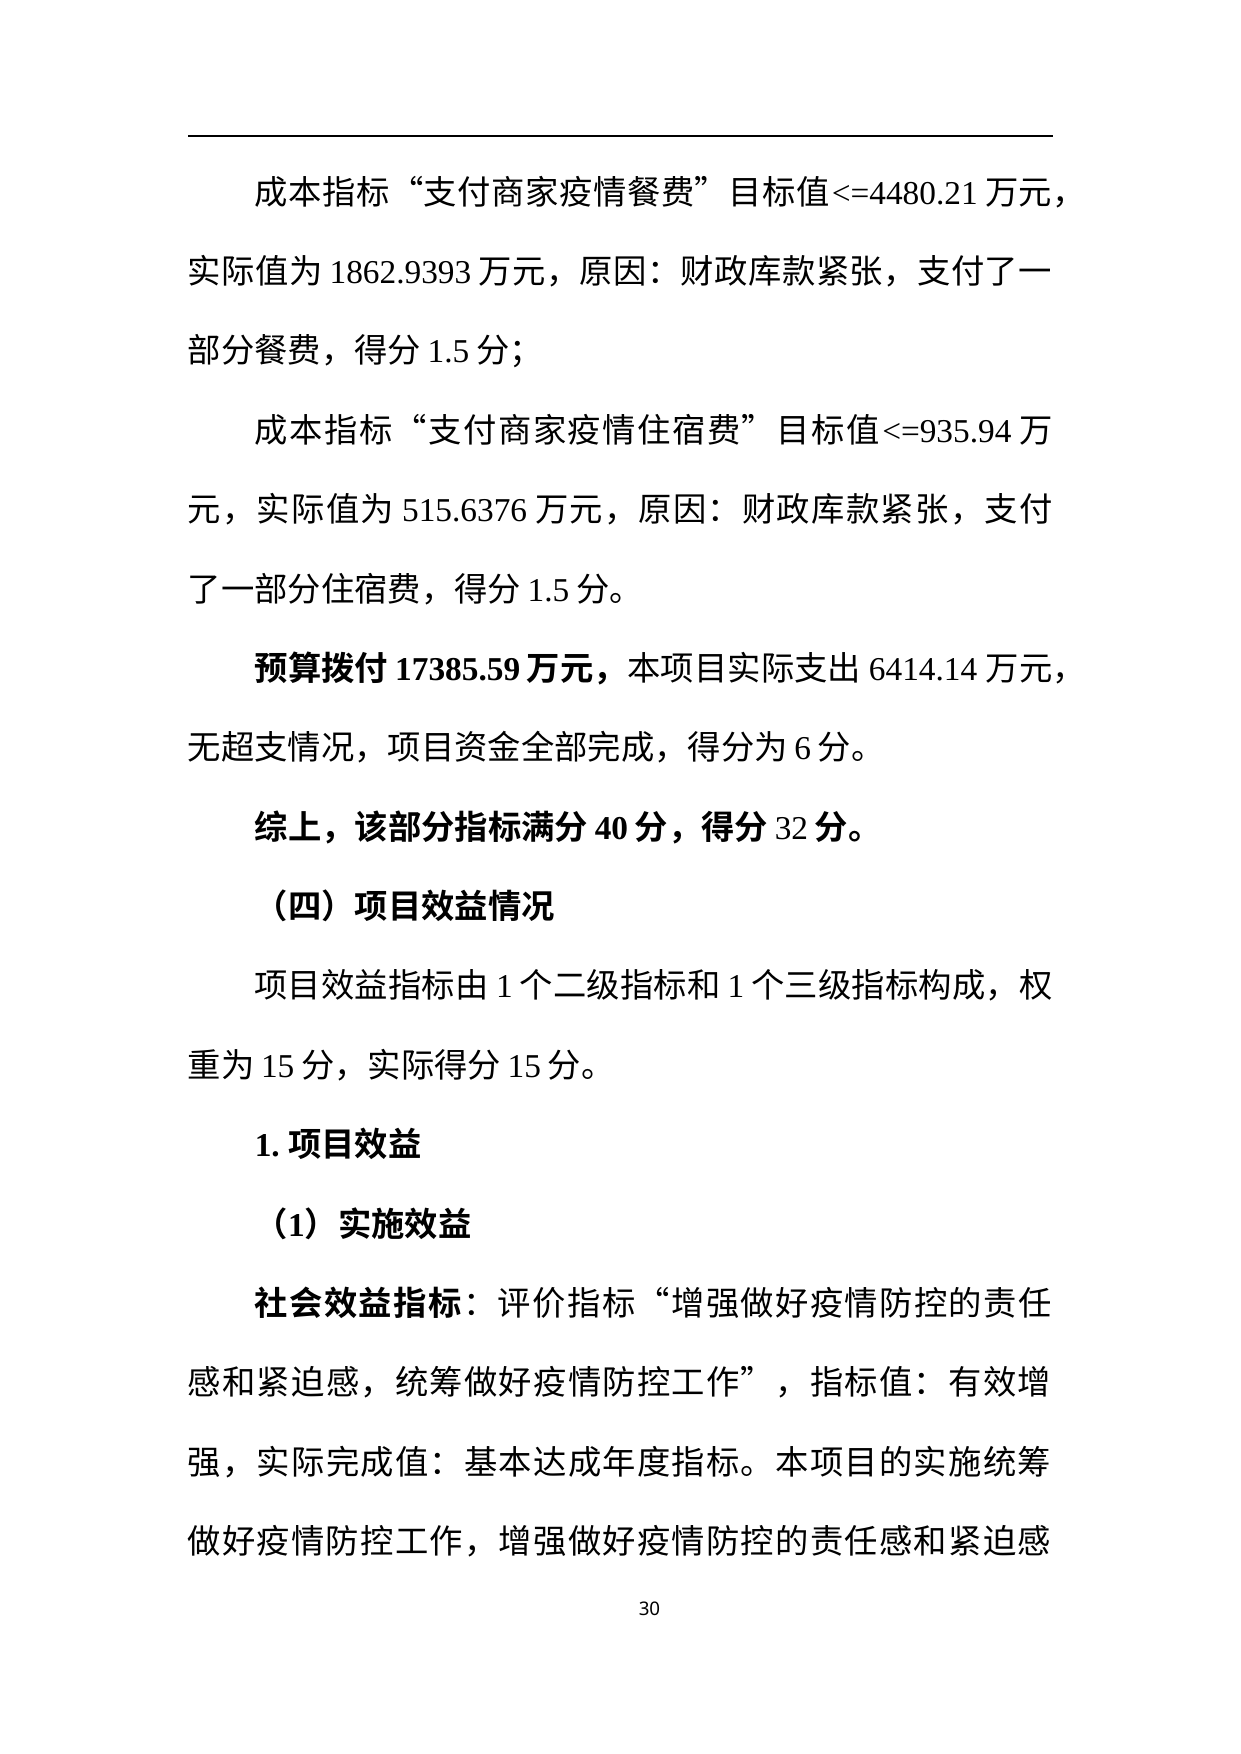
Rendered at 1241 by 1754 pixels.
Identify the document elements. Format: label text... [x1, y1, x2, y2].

text 成本指标“支付商家疫情住宿费”目标值<=935.94万元，实际值为515.6376万元，原因：财政库款紧张，支付了一部分住宿费，得分1.5分。 [187, 388, 1053, 626]
text 预算拨付17385.59万元，本项目实际支出 6414.14 万元，无超支情况，项目资金全部完成，得分为6分。 [187, 626, 1053, 785]
text 成本指标“支付商家疫情餐费”目标值<=4480.21万元，实际值为1862.9393万元，原因：财政库款紧张，支付了一部分餐费，得分1.5分； [187, 150, 1053, 388]
subtitle （四）项目效益情况 [187, 864, 1053, 944]
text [187, 1261, 1053, 1579]
subtitle 1. 项目效益 [187, 1102, 1053, 1182]
text （1）实施效益 [187, 1182, 1053, 1261]
text 项目效益指标由1个二级指标和1个三级指标构成，权重为15分，实际得分15分。 [187, 944, 1053, 1102]
text 综上，该部分指标满分40分，得分32分。 [187, 785, 1053, 864]
